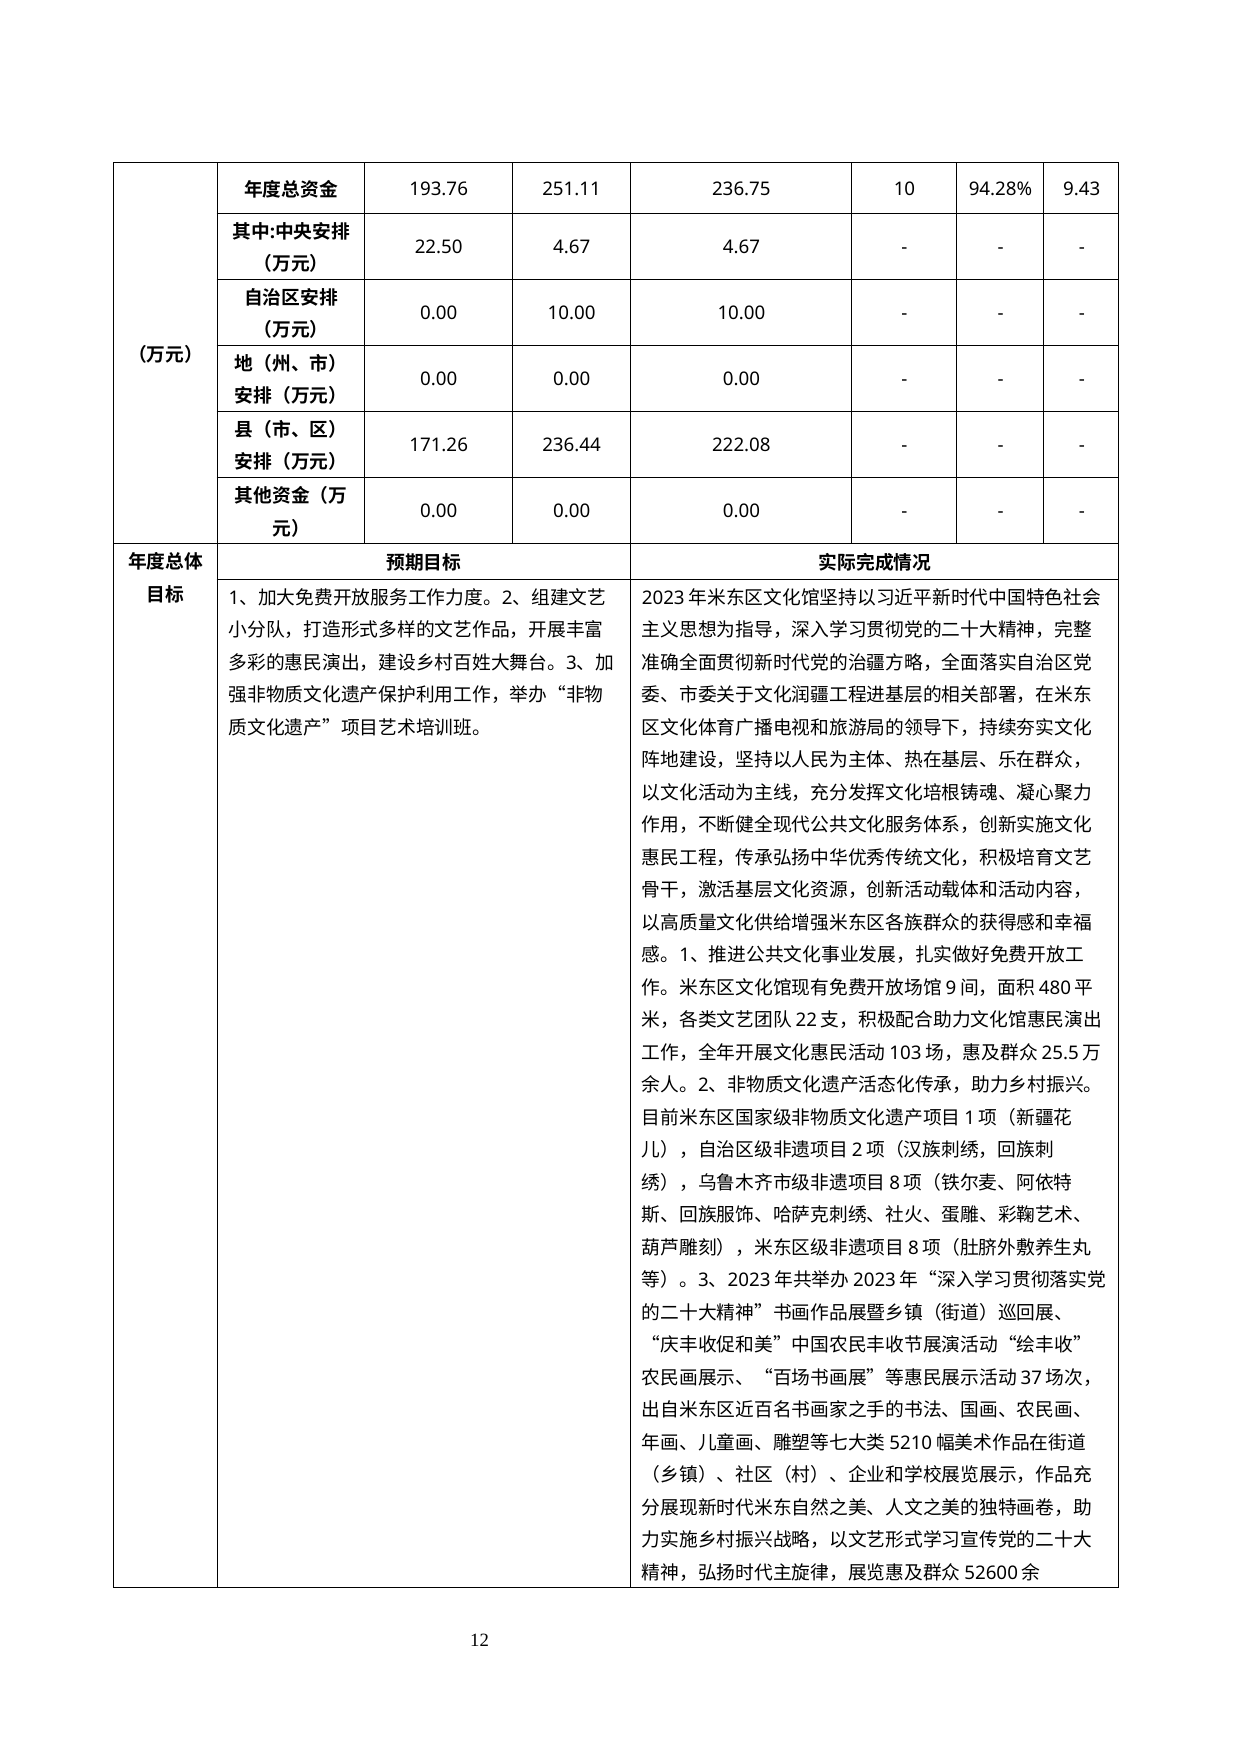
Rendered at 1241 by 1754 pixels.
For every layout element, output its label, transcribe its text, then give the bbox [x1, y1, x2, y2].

table_cell 171.26 [365, 412, 512, 477]
table_cell 222.08 [631, 412, 851, 477]
table_cell 193.76 [365, 163, 512, 213]
table_cell - [1044, 280, 1118, 345]
table_cell 4.67 [513, 214, 630, 279]
table_cell 0.00 [513, 346, 630, 411]
table_cell 0.00 [365, 346, 512, 411]
table_cell 其他资金（万元） [218, 478, 364, 543]
table_cell 22.50 [365, 214, 512, 279]
table_cell 年度总体目标 [114, 544, 217, 1587]
table_cell 其中:中央安排（万元） [218, 214, 364, 279]
table_cell 年度总资金 [218, 163, 364, 213]
table_cell 10.00 [631, 280, 851, 345]
table_cell - [852, 412, 956, 477]
table_cell 9.43 [1044, 163, 1118, 213]
table_cell 0.00 [631, 478, 851, 543]
table_cell 236.44 [513, 412, 630, 477]
table_cell 251.11 [513, 163, 630, 213]
table_cell 0.00 [631, 346, 851, 411]
table_cell - [957, 478, 1043, 543]
table_cell - [1044, 412, 1118, 477]
table_cell - [957, 214, 1043, 279]
table_cell 236.75 [631, 163, 851, 213]
table_cell 预期目标 [218, 544, 630, 579]
table_cell - [1044, 214, 1118, 279]
table_cell - [957, 346, 1043, 411]
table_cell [218, 580, 630, 1587]
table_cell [631, 580, 1118, 1587]
table_cell 自治区安排（万元） [218, 280, 364, 345]
table_cell 0.00 [365, 280, 512, 345]
table_cell 10 [852, 163, 956, 213]
table_cell 0.00 [513, 478, 630, 543]
table_cell 10.00 [513, 280, 630, 345]
table_cell 实际完成情况 [631, 544, 1118, 579]
table_cell - [852, 346, 956, 411]
table_cell - [957, 280, 1043, 345]
table_cell 地（州、市）安排（万元） [218, 346, 364, 411]
table_cell 4.67 [631, 214, 851, 279]
table_cell - [957, 412, 1043, 477]
table_cell 县（市、区）安排（万元） [218, 412, 364, 477]
table_cell - [852, 280, 956, 345]
table_cell - [1044, 478, 1118, 543]
table_cell 部门资金（万元） [114, 163, 217, 543]
table_cell - [852, 478, 956, 543]
table_cell 94.28% [957, 163, 1043, 213]
table_cell - [1044, 346, 1118, 411]
table_cell - [852, 214, 956, 279]
table_cell 0.00 [365, 478, 512, 543]
